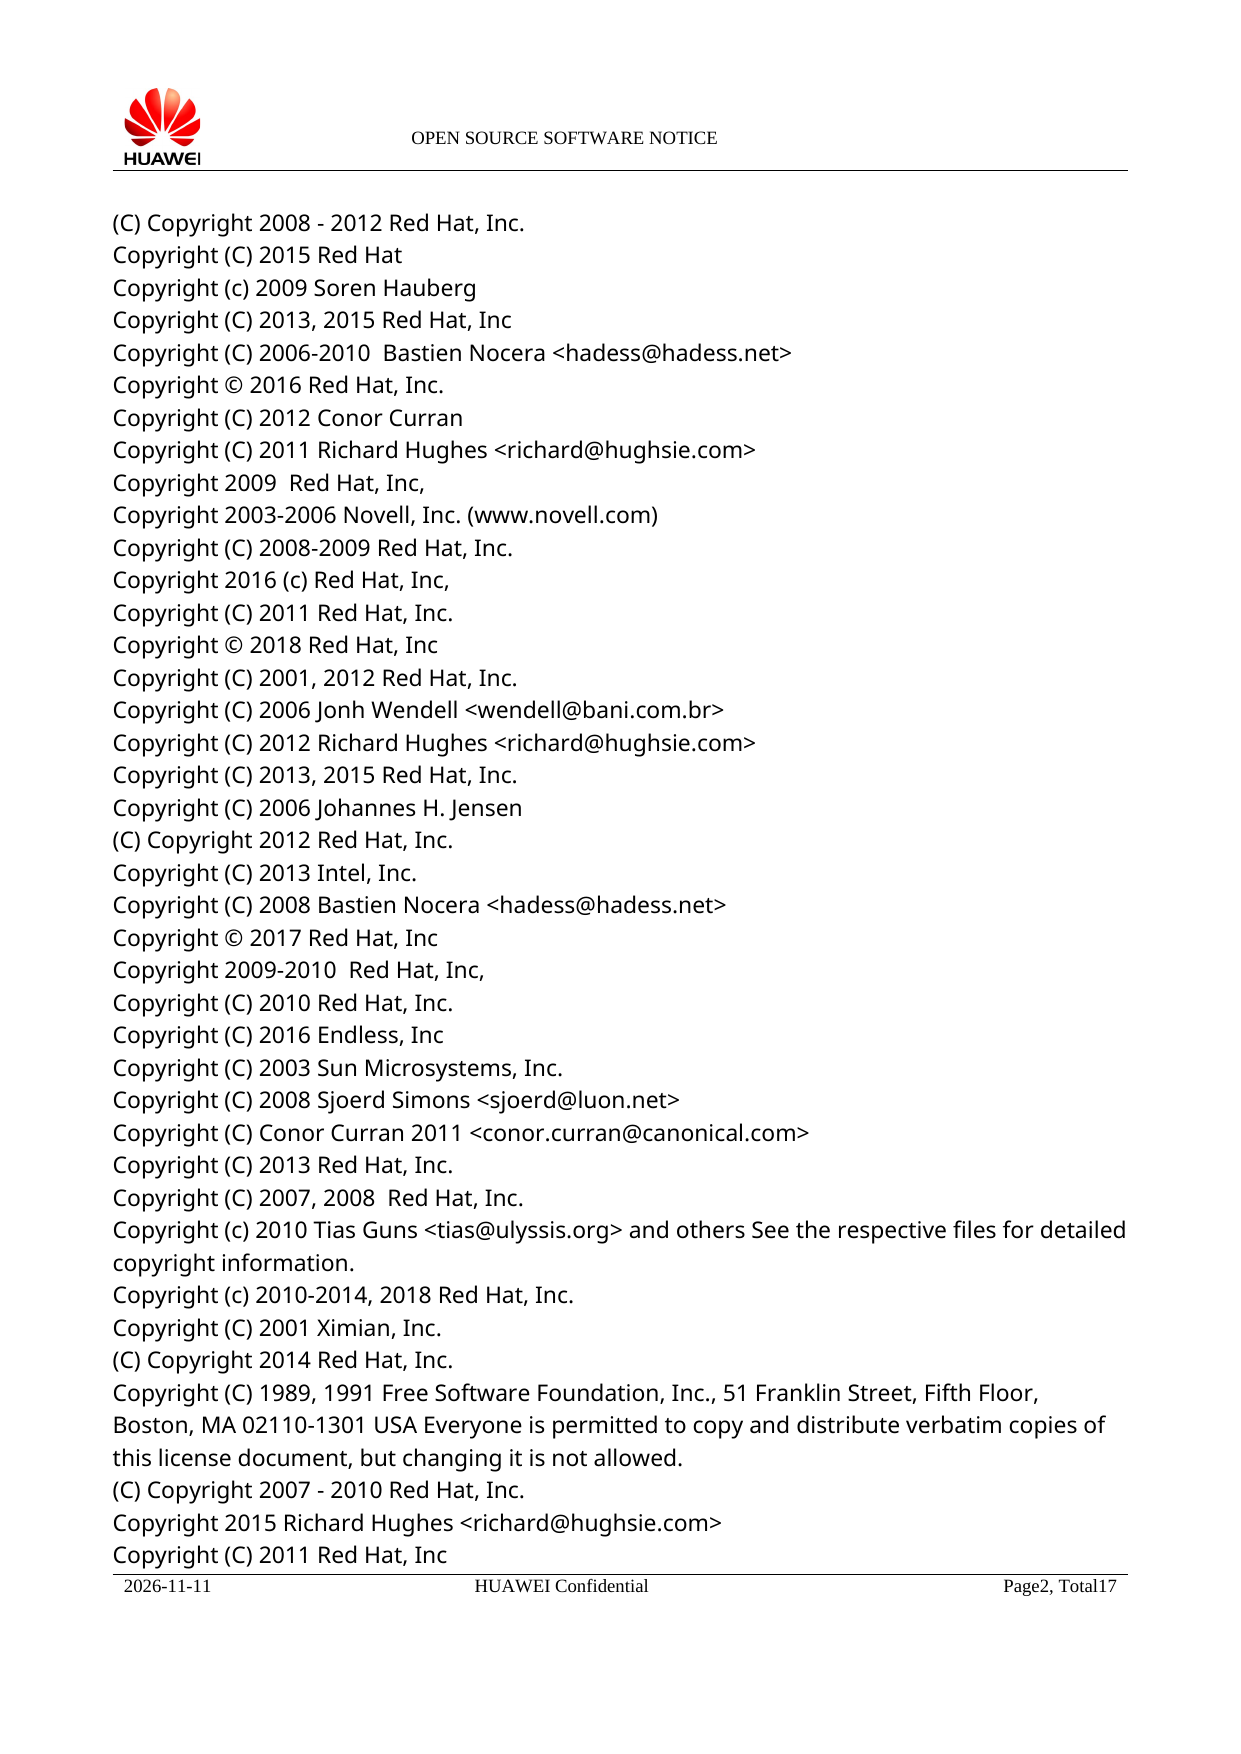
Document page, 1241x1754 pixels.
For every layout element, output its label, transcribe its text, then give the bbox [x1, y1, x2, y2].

picture [124, 88, 201, 165]
